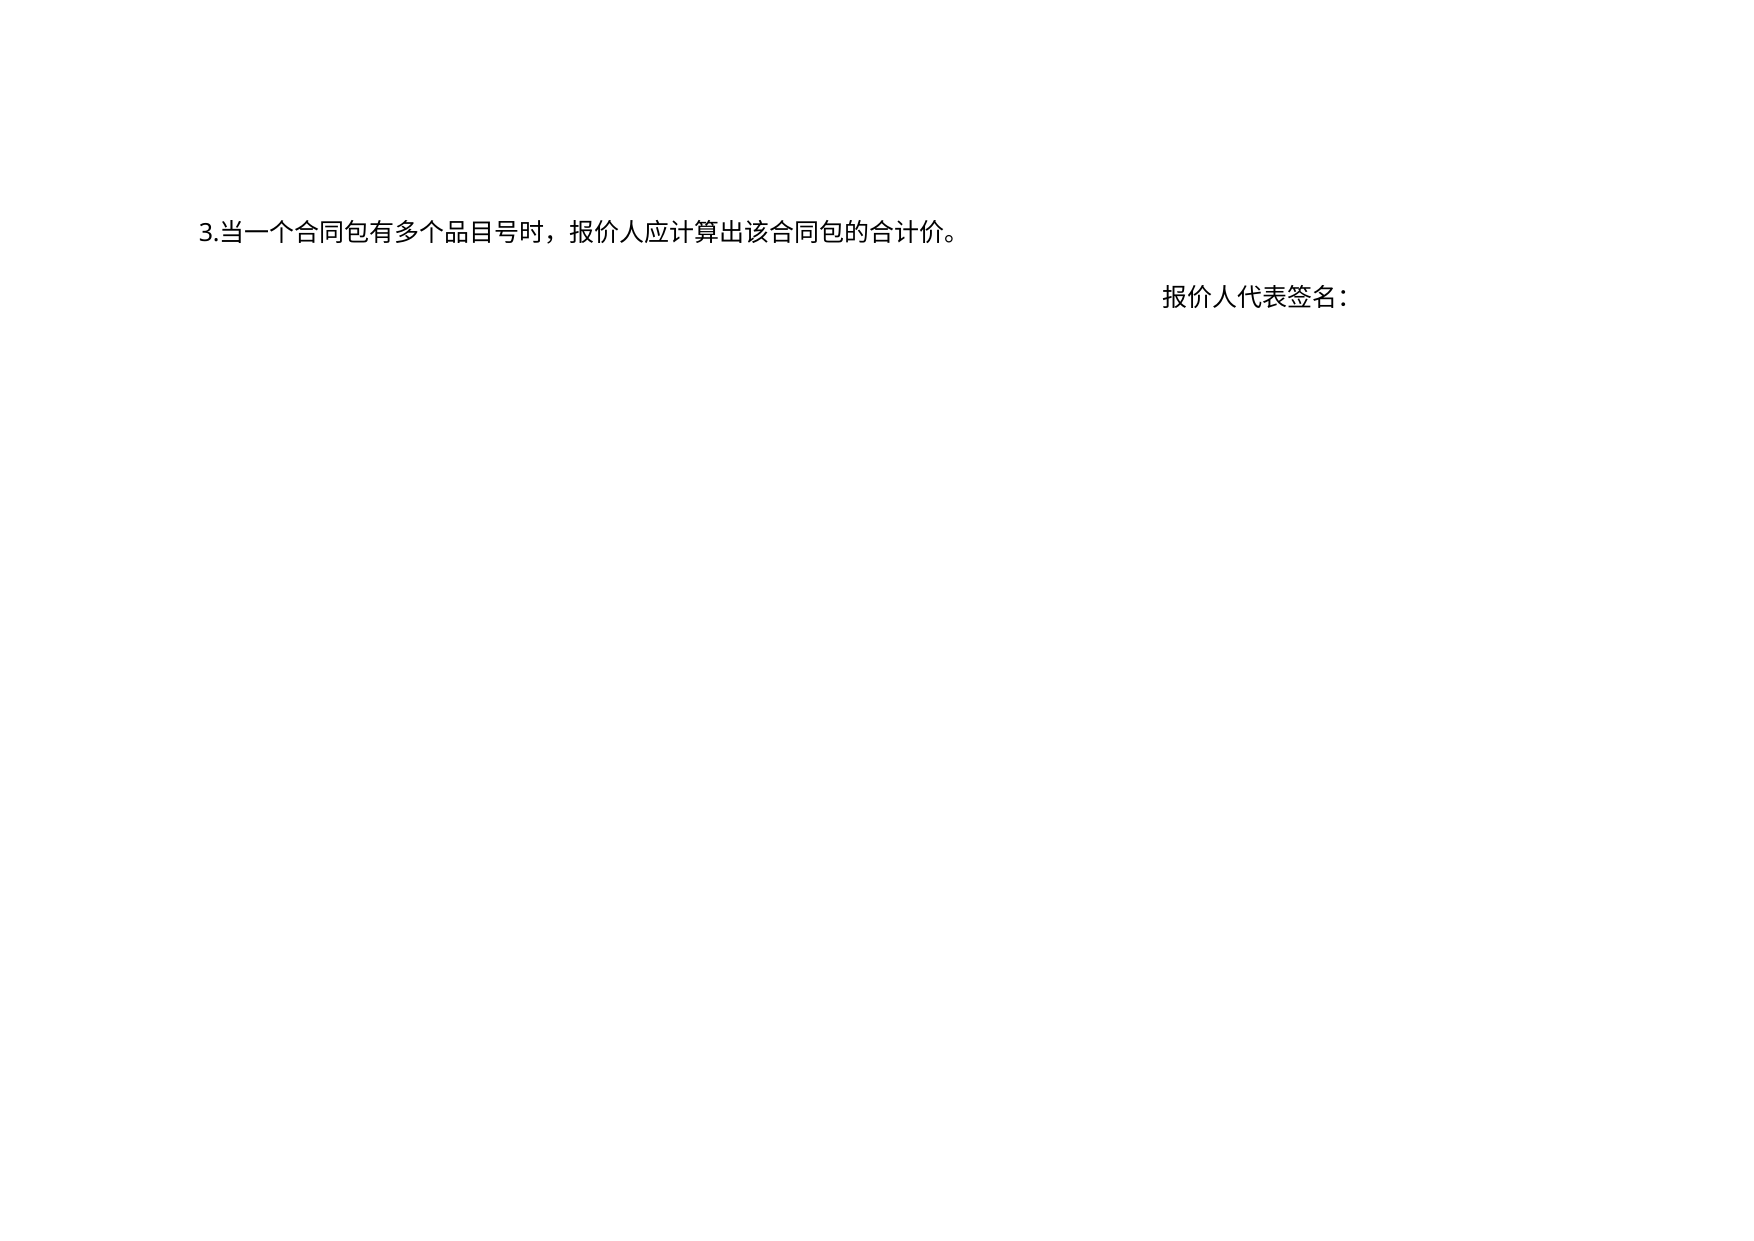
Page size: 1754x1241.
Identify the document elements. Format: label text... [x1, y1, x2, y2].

text 报价人代表签名： [150, 263, 1604, 328]
text 3.当一个合同包有多个品目号时，报价人应计算出该合同包的合计价。 [150, 198, 1604, 263]
